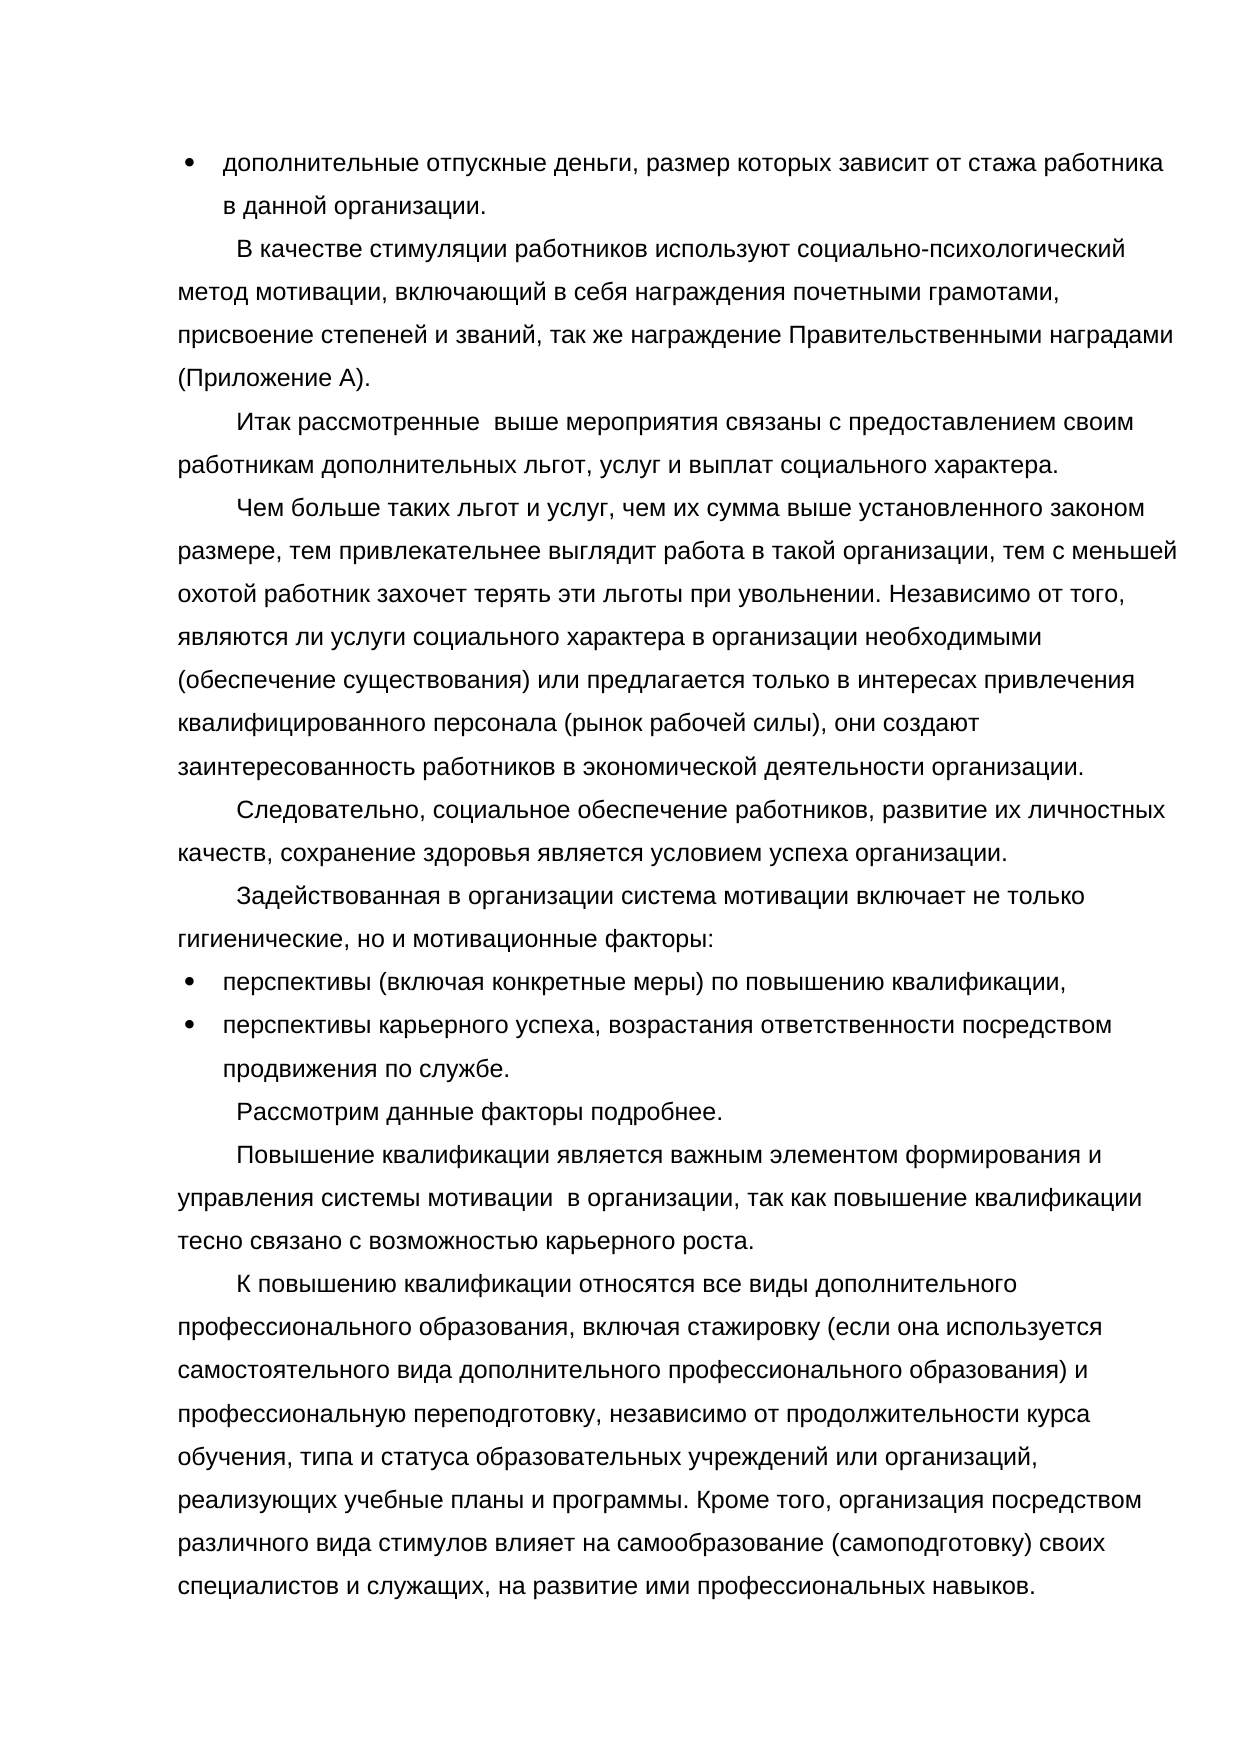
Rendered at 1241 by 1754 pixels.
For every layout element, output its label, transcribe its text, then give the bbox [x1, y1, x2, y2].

text Рассмотрим данные факторы подробнее. [177, 1097, 1181, 1126]
list перспективы (включая конкретные меры) по повышению квалификации, [185, 967, 1181, 996]
text Итак рассмотренные выше мероприятия связаны с предоставлением своим работникам дополнительных льгот, услуг и выплат социального характера. [177, 407, 1181, 478]
text К повышению квалификации относятся все виды дополнительного профессионального образования, включая стажировку (если она используется самостоятельного вида дополнительного профессионального образования) и профессиональную переподготовку, независимо от продолжительности курса обучения, типа и статуса образовательных учреждений или организаций, реализующих учебные планы и программы. Кроме того, организация посредством различного вида стимулов влияет на самообразование (самоподготовку) своих специалистов и служащих, на развитие ими профессиональных навыков. [177, 1269, 1181, 1600]
list перспективы карьерного успеха, возрастания ответственности посредством продвижения по службе. [185, 1010, 1181, 1082]
text Повышение квалификации является важным элементом формирования и управления системы мотивации в организации, так как повышение квалификации тесно связано с возможностью карьерного роста. [177, 1140, 1181, 1255]
text В качестве стимуляции работников используют социально-психологический метод мотивации, включающий в себя награждения почетными грамотами, присвоение степеней и званий, так же награждение Правительственными наградами (Приложение А). [177, 234, 1181, 392]
list дополнительные отпускные деньги, размер которых зависит от стажа работника в данной организации. [185, 148, 1181, 220]
text Чем больше таких льгот и услуг, чем их сумма выше установленного законом размере, тем привлекательнее выглядит работа в такой организации, тем с меньшей охотой работник захочет терять эти льготы при увольнении. Независимо от того, являются ли услуги социального характера в организации необходимыми (обеспечение существования) или предлагается только в интересах привлечения квалифицированного персонала (рынок рабочей силы), они создают заинтересованность работников в экономической деятельности организации. [177, 493, 1181, 780]
text Задействованная в организации система мотивации включает не только гигиенические, но и мотивационные факторы: [177, 881, 1181, 953]
text Следовательно, социальное обеспечение работников, развитие их личностных качеств, сохранение здоровья является условием успеха организации. [177, 795, 1181, 867]
